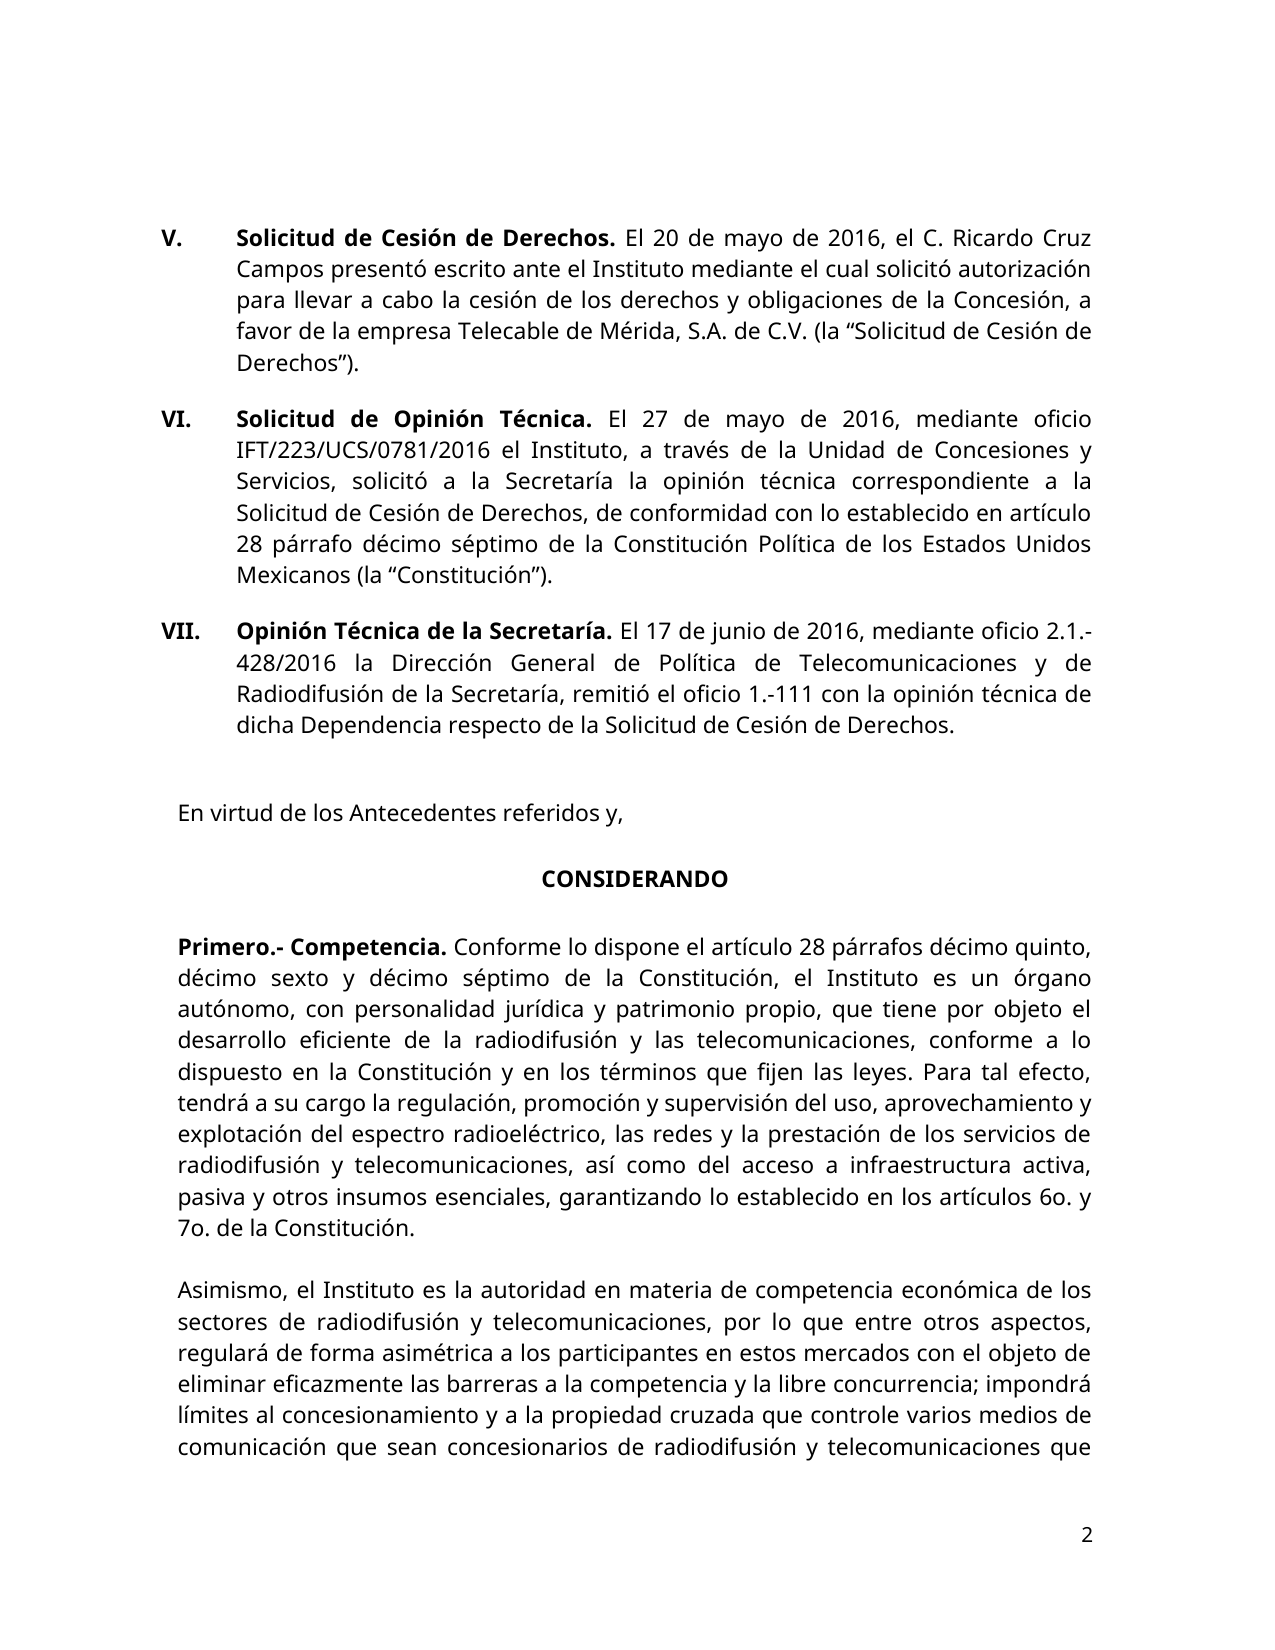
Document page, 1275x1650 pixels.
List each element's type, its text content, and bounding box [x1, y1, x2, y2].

text Primero.- Competencia. Conforme lo dispone el artículo 28 párrafos décimo quinto, décimo sexto y décimo séptimo de la Constitución, el Instituto es un órgano autónomo, con personalidad jurídica y patrimonio propio, que tiene por objeto el desarrollo eficiente de la radiodifusión y las telecomunicaciones, conforme a lo dispuesto en la Constitución y en los términos que fijen las leyes. Para tal efecto, tendrá a su cargo la regulación, promoción y supervisión del uso, aprovechamiento y explotación del espectro radioeléctrico, las redes y la prestación de los servicios de radiodifusión y telecomunicaciones, así como del acceso a infraestructura activa, pasiva y otros insumos esenciales, garantizando lo establecido en los artículos 6o. y 7o. de la Constitución. [177, 930, 1093, 1243]
subtitle CONSIDERANDO [177, 863, 1093, 894]
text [177, 1274, 1093, 1462]
list Solicitud de Cesión de Derechos. El 20 de mayo de 2016, el C. Ricardo Cruz Campos presentó escrito ante el Instituto mediante el cual solicitó autorización para llevar a cabo la cesión de los derechos y obligaciones de la Concesión, a favor de la empresa Telecable de Mérida, S.A. de C.V. (la “Solicitud de Cesión de Derechos”). [161, 222, 1093, 378]
list Solicitud de Opinión Técnica. El 27 de mayo de 2016, mediante oficio IFT/223/UCS/0781/2016 el Instituto, a través de la Unidad de Concesiones y Servicios, solicitó a la Secretaría la opinión técnica correspondiente a la Solicitud de Cesión de Derechos, de conformidad con lo establecido en artículo 28 párrafo décimo séptimo de la Constitución Política de los Estados Unidos Mexicanos (la “Constitución”). [161, 403, 1093, 590]
text En virtud de los Antecedentes referidos y, [177, 797, 1093, 828]
list Opinión Técnica de la Secretaría. El 17 de junio de 2016, mediante oficio 2.1.-428/2016 la Dirección General de Política de Telecomunicaciones y de Radiodifusión de la Secretaría, remitió el oficio 1.-111 con la opinión técnica de dicha Dependencia respecto de la Solicitud de Cesión de Derechos. [161, 615, 1093, 740]
